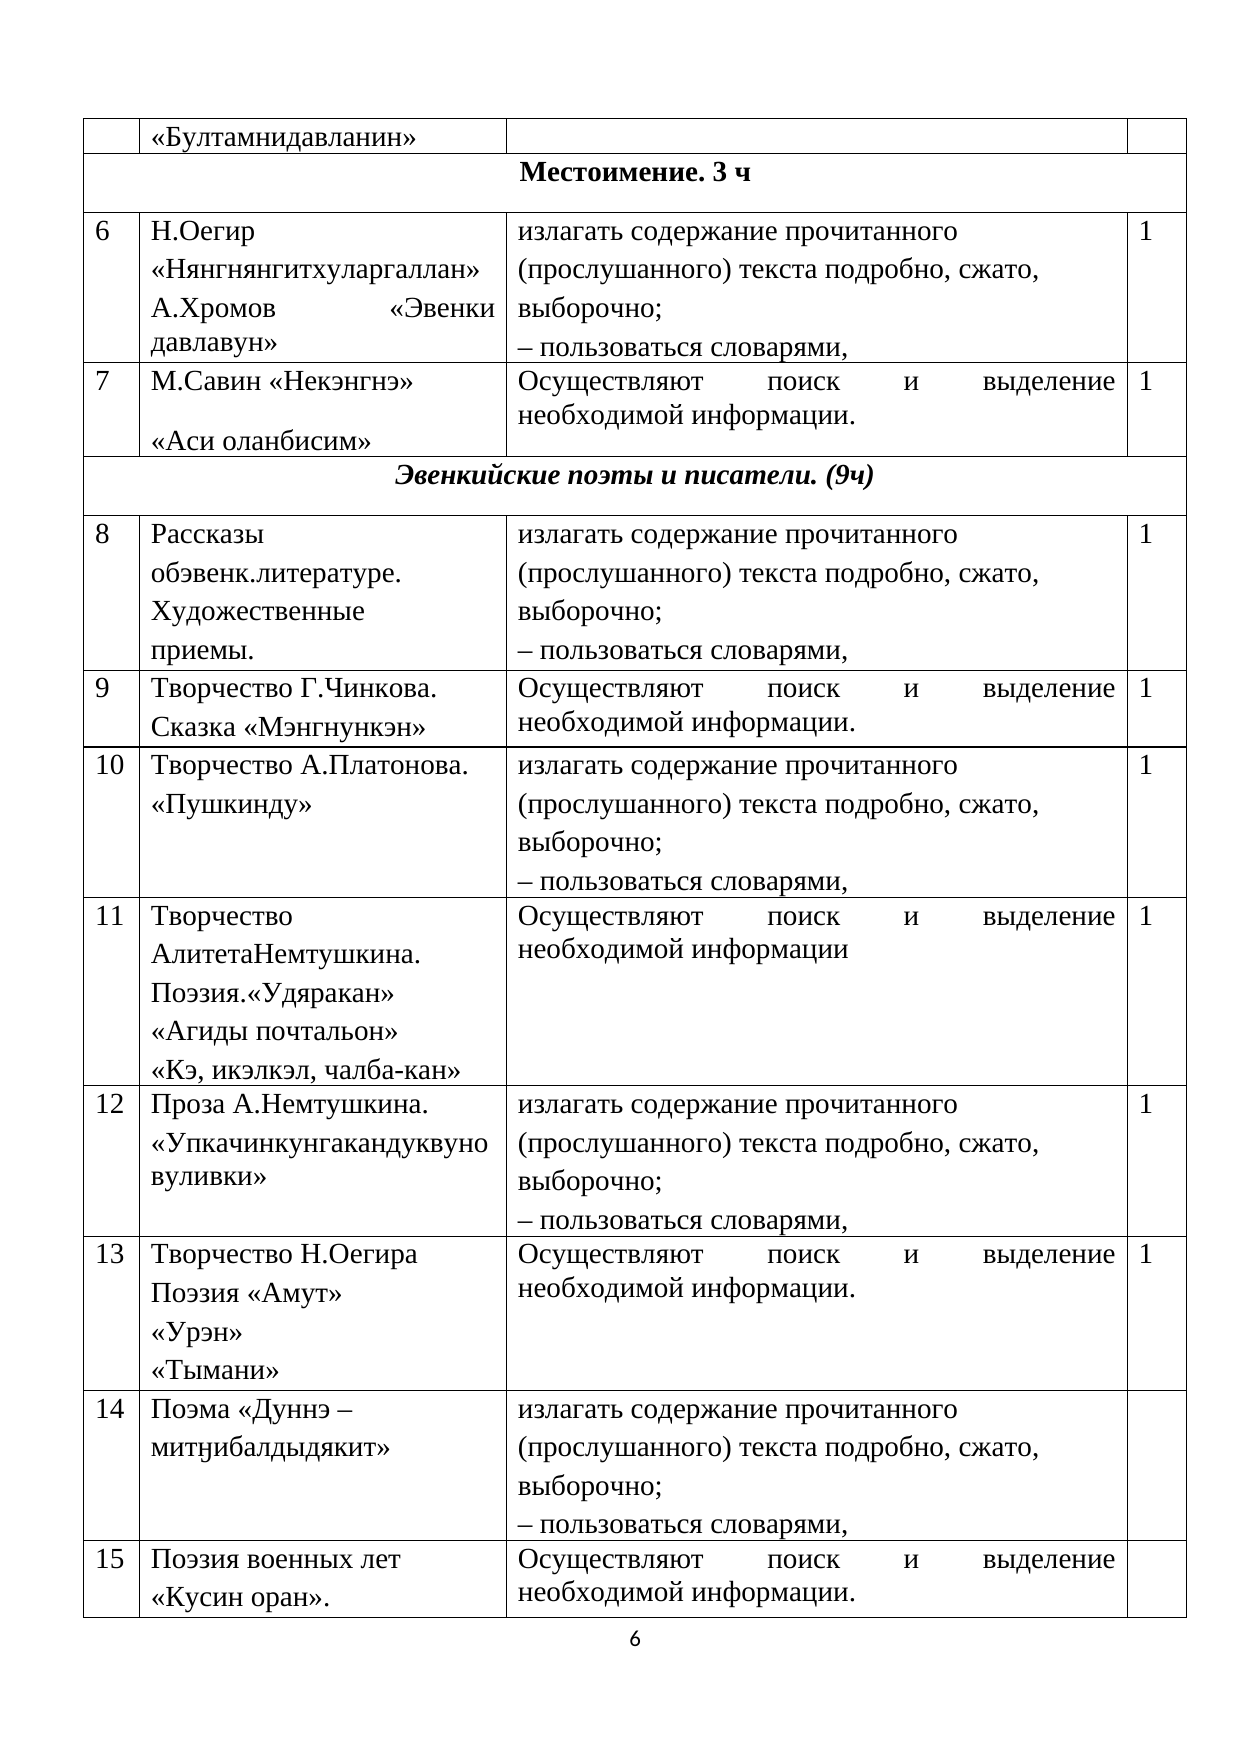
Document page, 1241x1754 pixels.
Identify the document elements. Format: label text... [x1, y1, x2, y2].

table_cell 9 [84, 671, 139, 746]
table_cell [507, 1541, 1127, 1617]
table_cell 1 [1128, 748, 1186, 897]
table_cell 8 [84, 516, 139, 669]
table_cell [1128, 1391, 1186, 1540]
table_cell излагать содержание прочитанного (прослушанного) текста подробно, сжато, выборочно; – пользоваться словарями, [507, 748, 1127, 897]
table_cell 1 [1128, 363, 1186, 456]
table_cell 11 [84, 898, 139, 1085]
table_cell Н.Оегир «Нянгнянгитхуларгаллан» А.Хромов «Эвенки давлавун» [140, 213, 506, 362]
table_cell 1 [1128, 1086, 1186, 1236]
table_cell 1 [1128, 213, 1186, 362]
table_cell 1 [1128, 898, 1186, 1085]
table_cell Рассказы обэвенк.литературе. Художественные приемы. [140, 516, 506, 669]
table_cell Поэма «Дуннэ – митӈибалдыдякит» [140, 1391, 506, 1540]
table_cell 10 [84, 748, 139, 897]
table_cell Осуществляют поиск и выделение необходимой информации. [507, 363, 1127, 456]
table_cell Осуществляют поиск и выделение необходимой информации. [507, 1237, 1127, 1390]
table_cell М.Савин «Некэнгнэ» «Аси оланбисим» [140, 363, 506, 456]
table_cell 1 [1128, 671, 1186, 746]
table_cell Творчество Г.Чинкова. Сказка «Мэнгнункэн» [140, 671, 506, 746]
table_cell Творчество АлитетаНемтушкина. Поэзия.«Удяракан» «Агиды почтальон» «Кэ, икэлкэл, чалба-кан» [140, 898, 506, 1085]
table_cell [140, 119, 506, 153]
table_cell 1 [1128, 119, 1186, 153]
table_cell 13 [84, 1237, 139, 1390]
table_cell Местоимение. 3 ч [84, 154, 1186, 212]
table_cell [1128, 1541, 1186, 1617]
table_cell излагать содержание прочитанного (прослушанного) текста подробно, сжато, выборочно; – пользоваться словарями, [507, 516, 1127, 669]
table_cell 1 [1128, 516, 1186, 669]
table_cell Творчество А.Платонова. «Пушкинду» [140, 748, 506, 897]
table_cell 12 [84, 1086, 139, 1236]
table_cell 1 [1128, 1237, 1186, 1390]
table_cell 7 [84, 363, 139, 456]
table_cell 14 [84, 1391, 139, 1540]
table_cell Осуществляют поиск и выделение необходимой информации [507, 898, 1127, 1085]
table_cell Осуществляют поиск и выделение необходимой информации. [507, 671, 1127, 746]
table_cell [140, 1541, 506, 1617]
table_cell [507, 119, 1127, 153]
table_cell Проза А.Немтушкина. «Упкачинкунгакандуквуновуливки» [140, 1086, 506, 1236]
table_cell излагать содержание прочитанного (прослушанного) текста подробно, сжато, выборочно; – пользоваться словарями, [507, 1391, 1127, 1540]
table_cell излагать содержание прочитанного (прослушанного) текста подробно, сжато, выборочно; – пользоваться словарями, [507, 1086, 1127, 1236]
table_cell 6 [84, 213, 139, 362]
table_cell Творчество Н.Оегира Поэзия «Амут» «Урэн» «Тымани» [140, 1237, 506, 1390]
table_cell 15 [84, 1541, 139, 1617]
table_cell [507, 213, 1127, 362]
table_cell 5 [84, 119, 139, 153]
table_cell Эвенкийские поэты и писатели. (9ч) [84, 457, 1186, 515]
